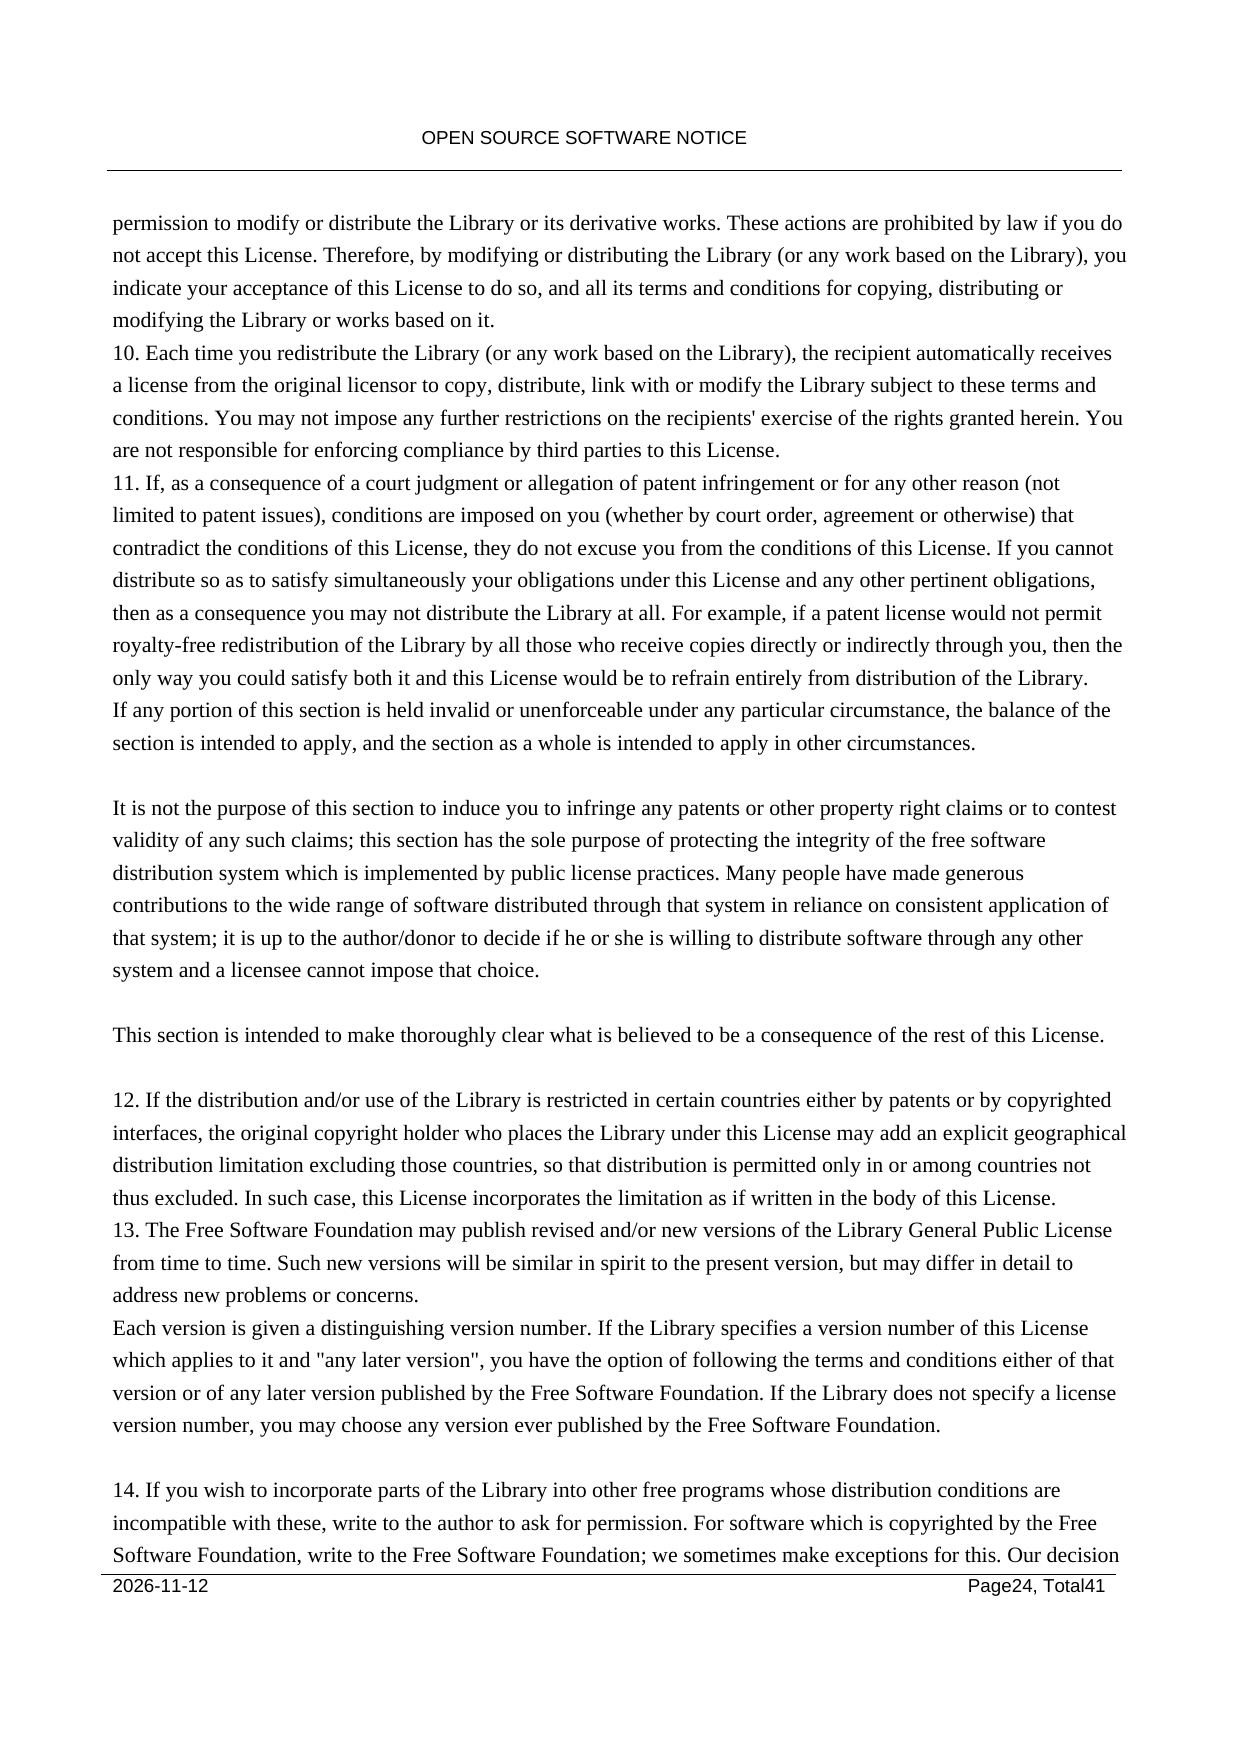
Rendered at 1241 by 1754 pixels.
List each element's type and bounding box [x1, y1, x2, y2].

text [112, 206, 1128, 1571]
